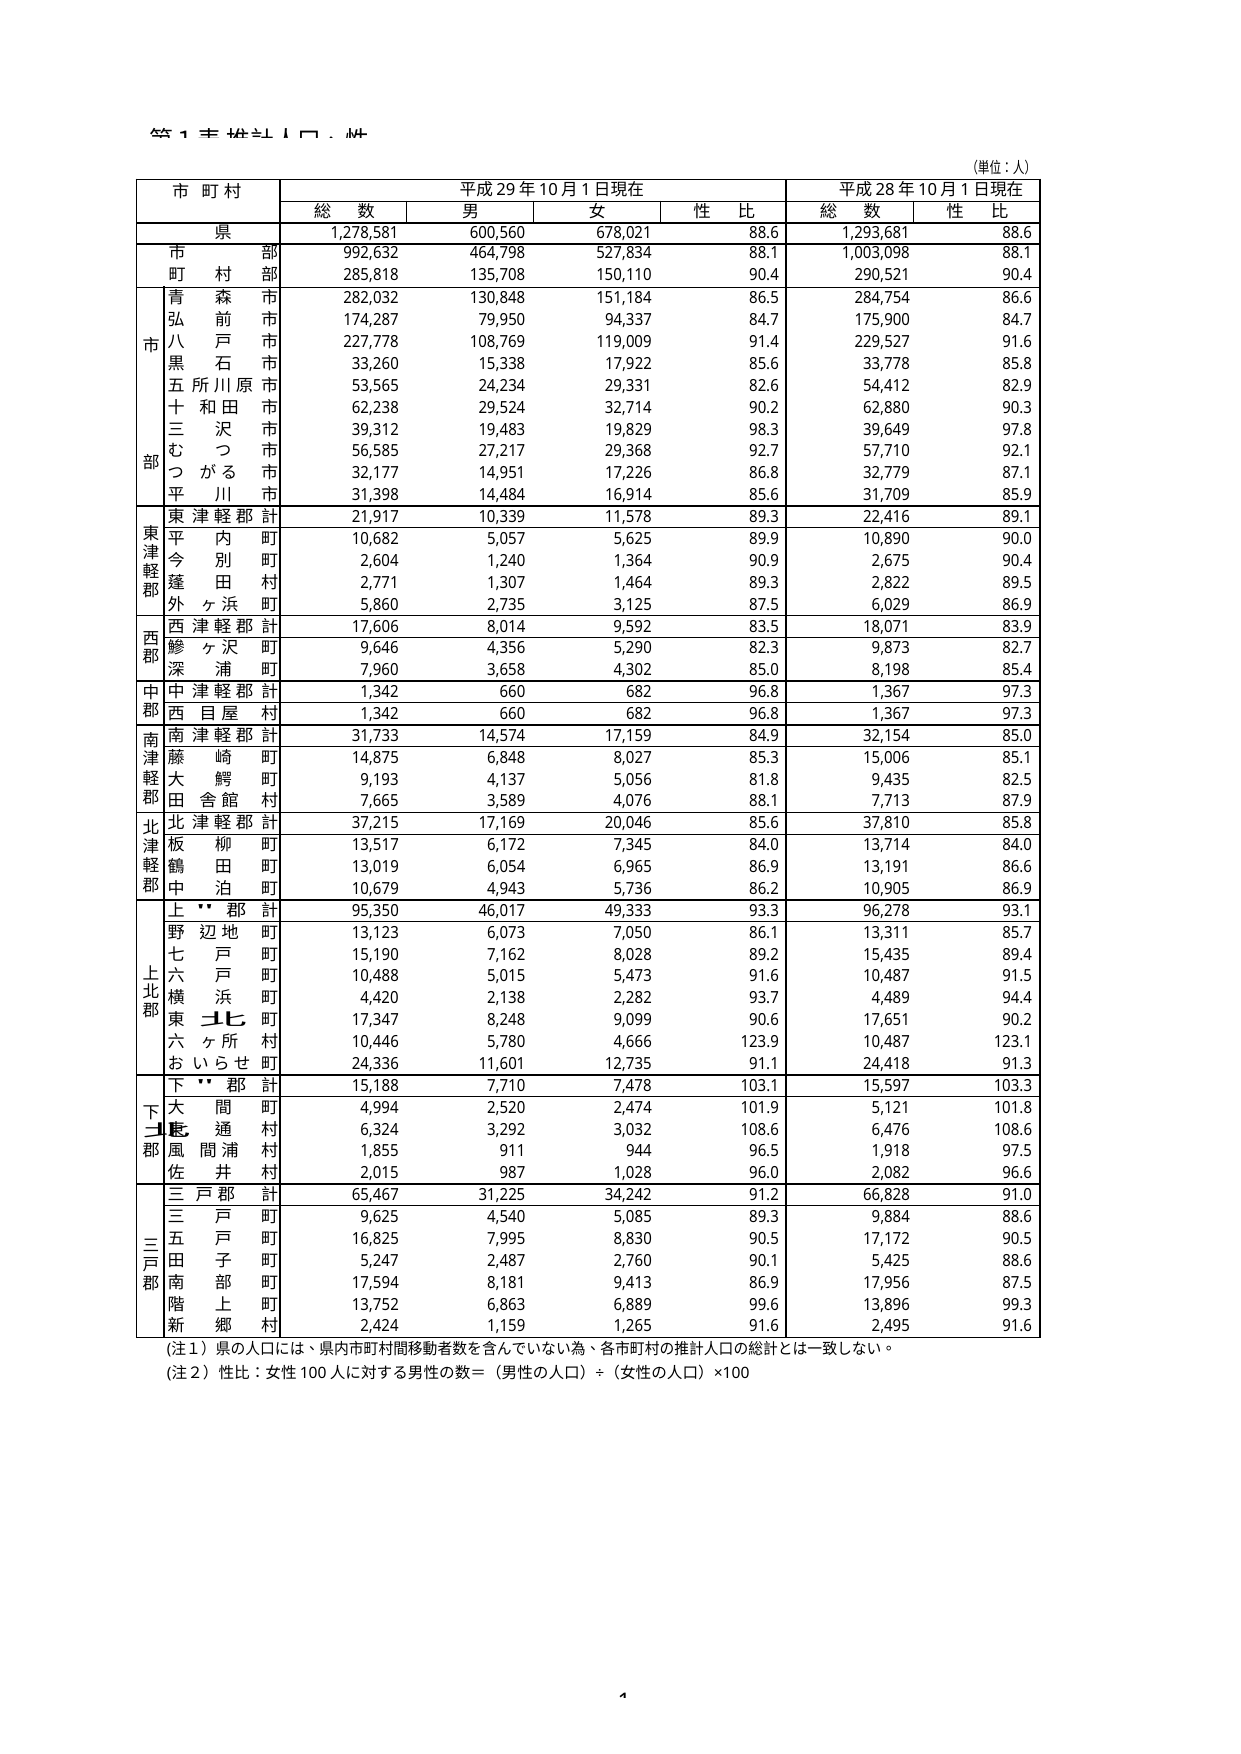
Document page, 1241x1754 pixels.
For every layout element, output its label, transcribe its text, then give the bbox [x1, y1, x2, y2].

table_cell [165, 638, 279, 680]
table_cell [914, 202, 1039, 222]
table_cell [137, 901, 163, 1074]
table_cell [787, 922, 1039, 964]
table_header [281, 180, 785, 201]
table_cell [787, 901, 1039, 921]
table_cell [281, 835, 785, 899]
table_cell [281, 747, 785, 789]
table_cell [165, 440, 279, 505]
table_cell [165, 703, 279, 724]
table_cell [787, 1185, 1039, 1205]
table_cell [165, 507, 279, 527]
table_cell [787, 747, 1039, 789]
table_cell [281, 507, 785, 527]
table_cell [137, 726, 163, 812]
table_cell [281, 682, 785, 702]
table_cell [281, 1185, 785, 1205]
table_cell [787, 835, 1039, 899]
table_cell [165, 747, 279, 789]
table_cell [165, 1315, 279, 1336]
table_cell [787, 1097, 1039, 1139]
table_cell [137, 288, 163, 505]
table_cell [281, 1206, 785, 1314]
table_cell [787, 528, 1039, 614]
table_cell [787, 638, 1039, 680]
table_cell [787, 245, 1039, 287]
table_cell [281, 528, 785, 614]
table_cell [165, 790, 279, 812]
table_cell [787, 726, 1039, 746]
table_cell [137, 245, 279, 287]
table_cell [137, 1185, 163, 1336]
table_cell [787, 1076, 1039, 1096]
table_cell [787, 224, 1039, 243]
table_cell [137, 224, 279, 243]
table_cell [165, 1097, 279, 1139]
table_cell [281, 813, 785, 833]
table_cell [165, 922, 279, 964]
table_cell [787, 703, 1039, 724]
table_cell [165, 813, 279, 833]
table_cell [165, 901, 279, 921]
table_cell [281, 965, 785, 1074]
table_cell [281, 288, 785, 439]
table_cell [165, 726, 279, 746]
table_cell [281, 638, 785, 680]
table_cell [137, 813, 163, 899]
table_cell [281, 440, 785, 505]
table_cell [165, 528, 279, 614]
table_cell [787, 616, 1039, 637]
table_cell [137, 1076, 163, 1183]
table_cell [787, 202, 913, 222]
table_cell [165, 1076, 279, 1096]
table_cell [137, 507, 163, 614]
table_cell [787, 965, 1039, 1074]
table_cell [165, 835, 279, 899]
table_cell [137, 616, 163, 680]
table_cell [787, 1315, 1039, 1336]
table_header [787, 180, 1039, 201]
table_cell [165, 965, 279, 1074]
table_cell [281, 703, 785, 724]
text (注２）性比：女性100人に対する男性の数＝（男性の人口）÷（女性の人口）×100 [167, 1362, 1159, 1383]
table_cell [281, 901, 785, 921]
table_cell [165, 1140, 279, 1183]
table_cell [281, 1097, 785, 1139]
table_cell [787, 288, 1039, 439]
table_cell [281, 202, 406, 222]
text (注１）県の人口には、県内市町村間移動者数を含んでいない為、各市町村の推計人口の総計とは一致しない。 [167, 1338, 1159, 1359]
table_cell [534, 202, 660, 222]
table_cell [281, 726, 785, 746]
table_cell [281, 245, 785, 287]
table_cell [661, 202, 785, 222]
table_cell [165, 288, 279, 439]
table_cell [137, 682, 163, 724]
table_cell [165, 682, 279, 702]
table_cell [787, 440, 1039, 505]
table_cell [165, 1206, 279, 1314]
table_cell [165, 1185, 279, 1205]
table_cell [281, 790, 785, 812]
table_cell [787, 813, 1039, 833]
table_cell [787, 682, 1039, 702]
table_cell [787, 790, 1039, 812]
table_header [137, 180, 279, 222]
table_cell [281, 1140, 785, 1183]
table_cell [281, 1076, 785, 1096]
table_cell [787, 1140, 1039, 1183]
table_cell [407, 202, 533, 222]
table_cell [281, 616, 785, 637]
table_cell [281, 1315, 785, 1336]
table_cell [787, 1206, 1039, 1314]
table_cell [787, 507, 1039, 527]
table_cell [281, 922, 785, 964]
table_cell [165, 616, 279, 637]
text （単位：人） [71, 157, 1036, 178]
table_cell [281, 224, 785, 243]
